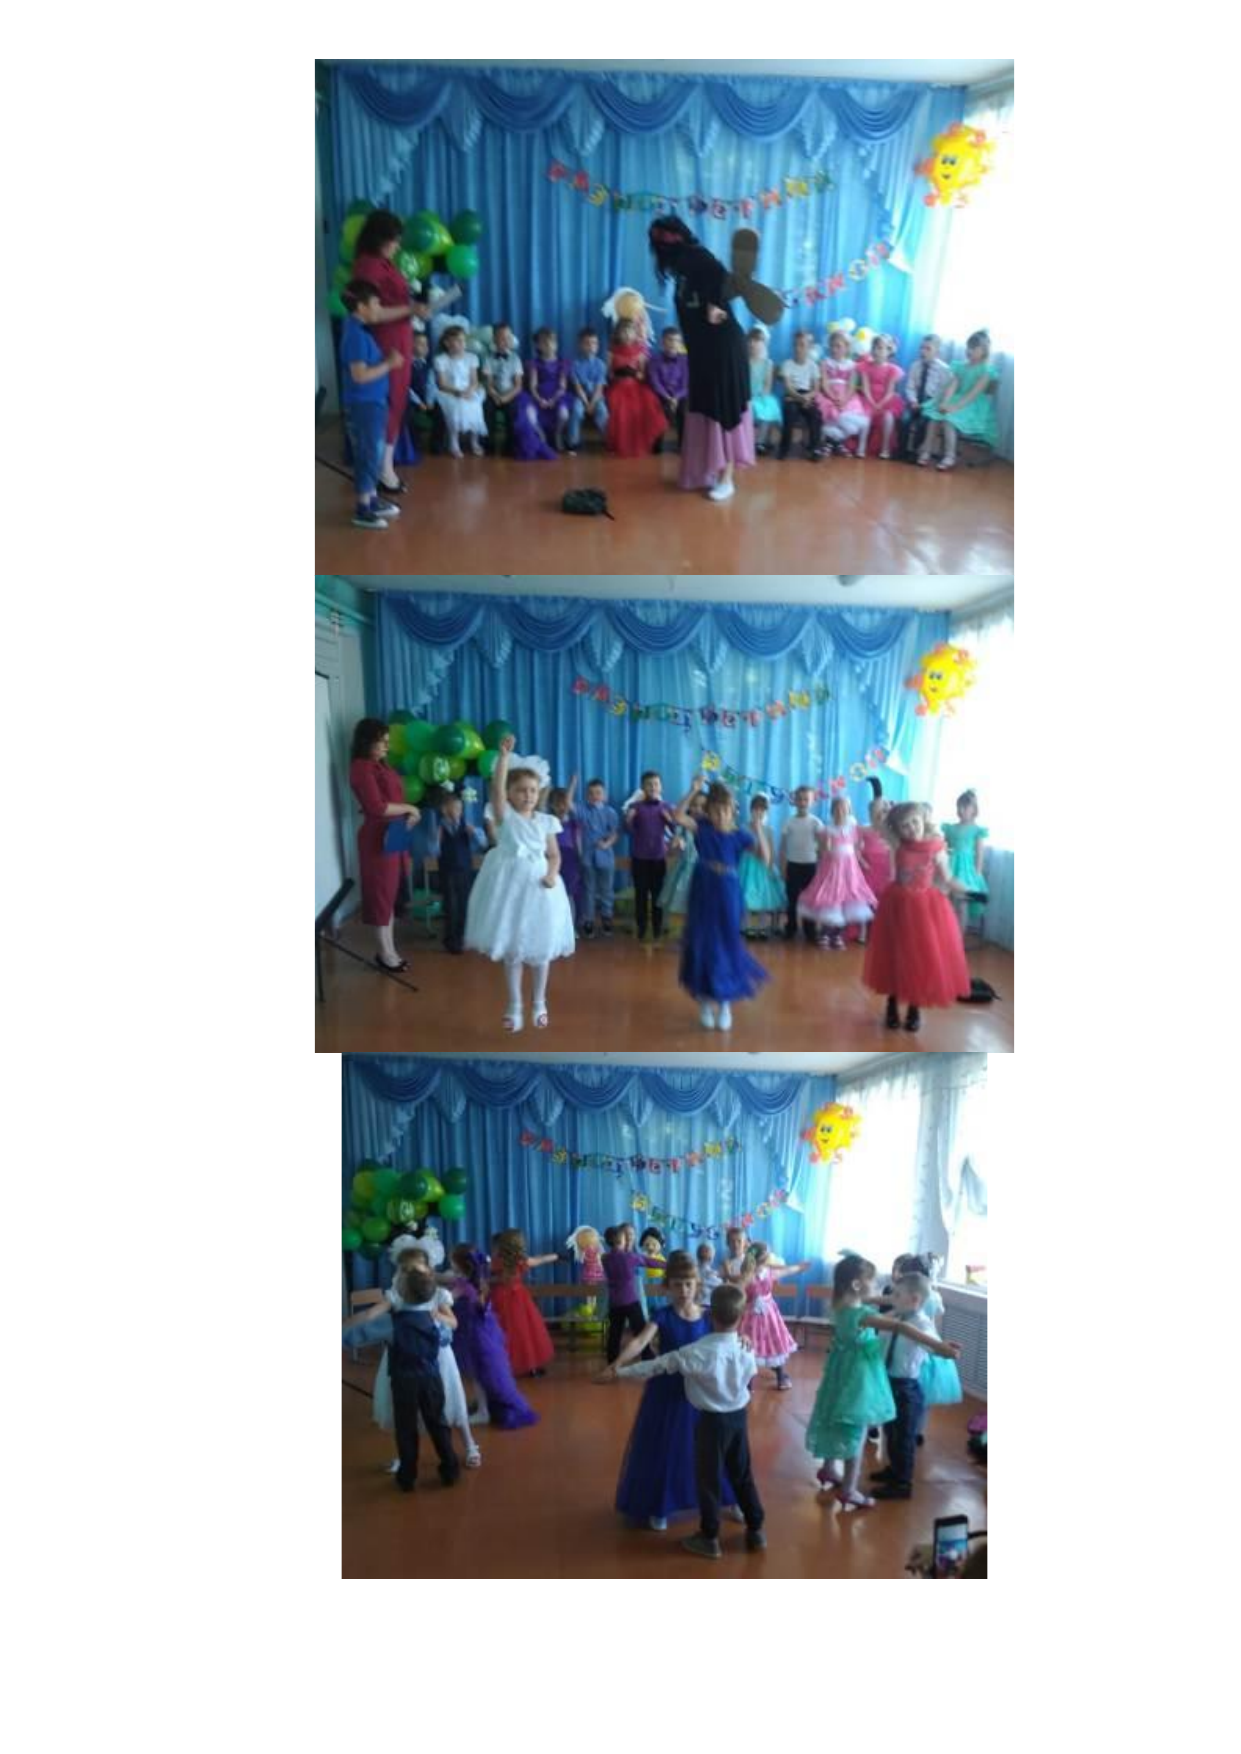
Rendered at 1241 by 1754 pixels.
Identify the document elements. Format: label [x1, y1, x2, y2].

picture [314, 59, 1015, 1579]
